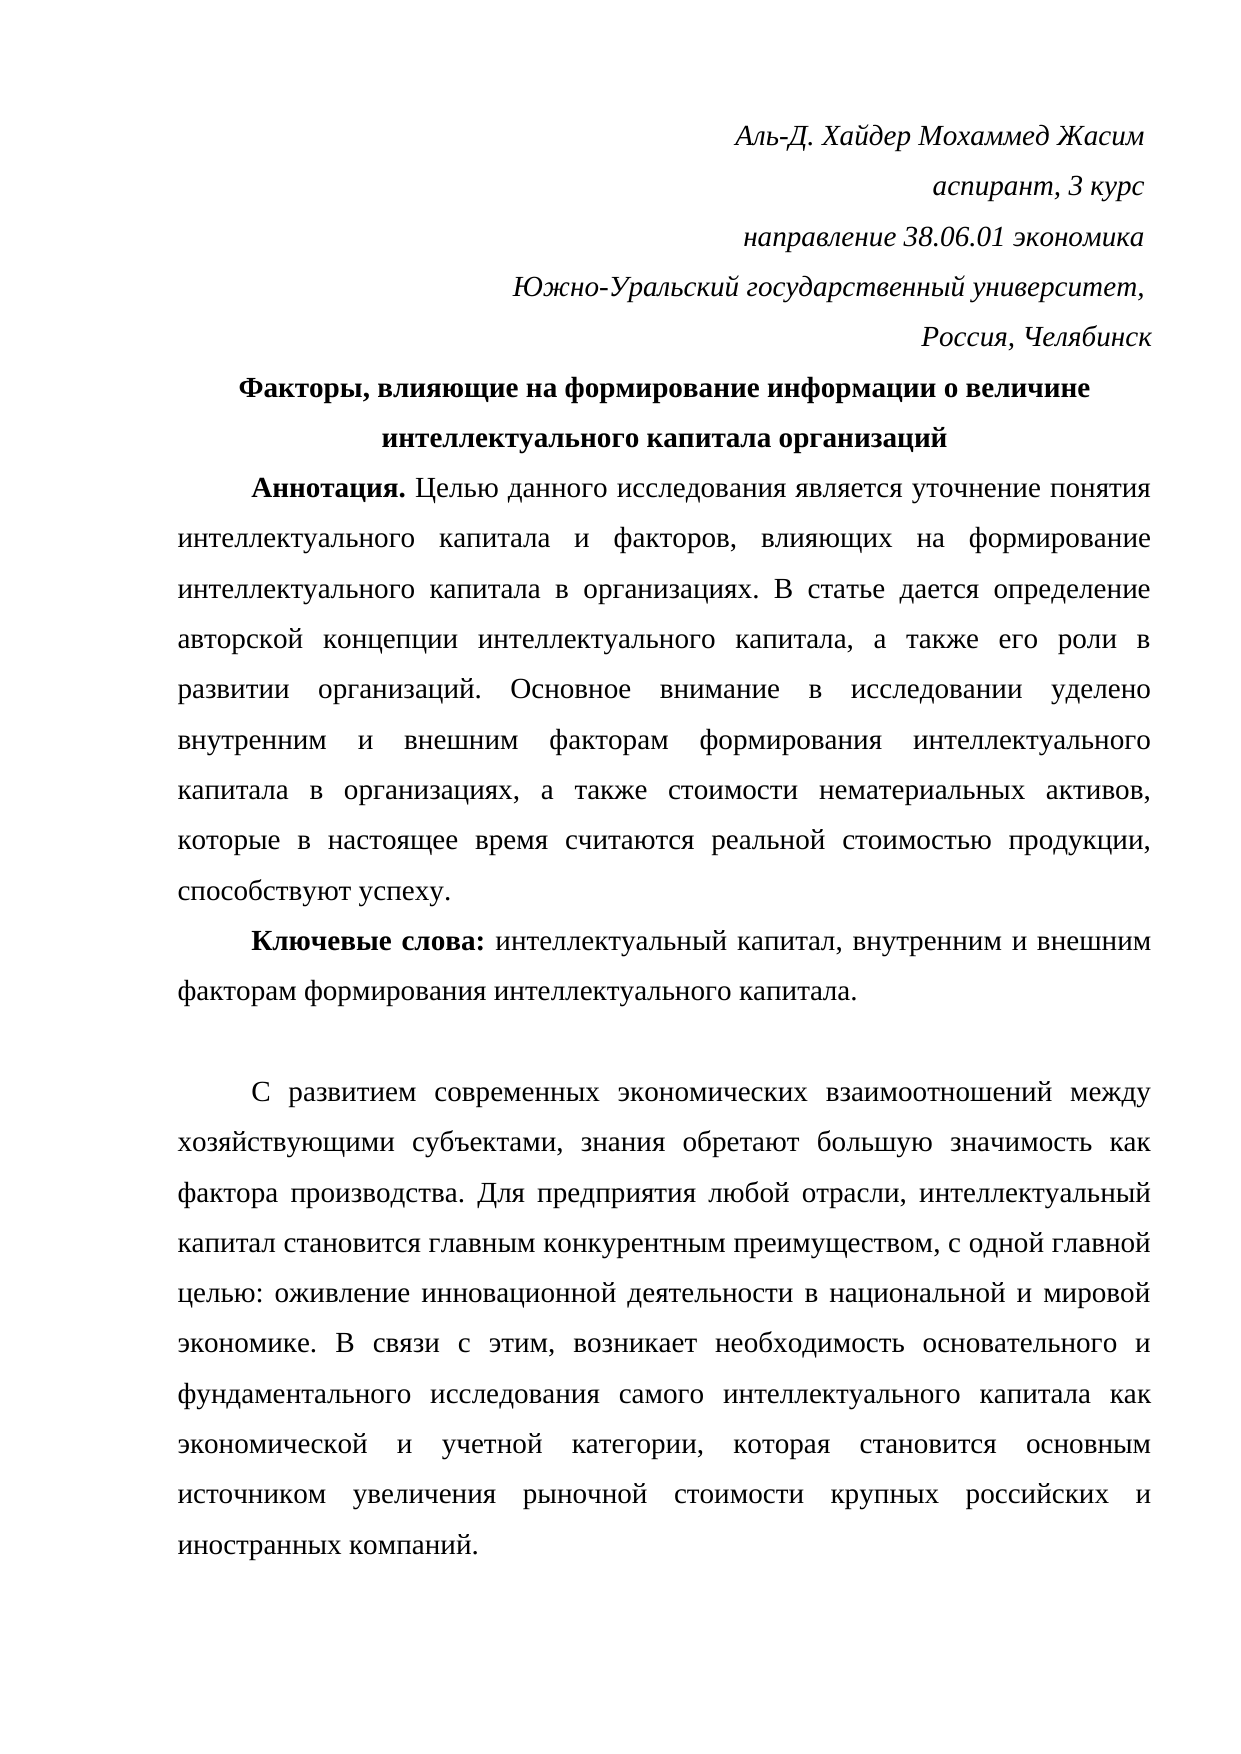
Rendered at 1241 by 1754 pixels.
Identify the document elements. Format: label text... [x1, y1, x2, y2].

text Аль-Д. Хайдер Мохаммед Жасим аспирант, 3 курс направление 38.06.01 экономика Южно-Уральский государственный университет, Россия, Челябинск [177, 118, 1152, 353]
text Факторы, влияющие на формирование информации о величине интеллектуального капитала организаций [177, 370, 1152, 453]
text Ключевые слова: интеллектуальный капитал, внутренним и внешним факторам формирования интеллектуального капитала. [177, 923, 1152, 1007]
text Аннотация. Целью данного исследования является уточнение понятия интеллектуального капитала и факторов, влияющих на формирование интеллектуального капитала в организациях. В статье дается определение авторской концепции интеллектуального капитала, а также его роли в развитии организаций. Основное внимание в исследовании уделено внутренним и внешним факторам формирования интеллектуального капитала в организациях, а также стоимости нематериальных активов, которые в настоящее время считаются реальной стоимостью продукции, способствуют успеху. [177, 470, 1152, 906]
text С развитием современных экономических взаимоотношений между хозяйствующими субъектами, знания обретают большую значимость как фактора производства. Для предприятия любой отрасли, интеллектуальный капитал становится главным конкурентным преимуществом, с одной главной целью: оживление инновационной деятельности в национальной и мировой экономике. В связи с этим, возникает необходимость основательного и фундаментального исследования самого интеллектуального капитала как экономической и учетной категории, которая становится основным источником увеличения рыночной стоимости крупных российских и иностранных компаний. [177, 1074, 1152, 1560]
